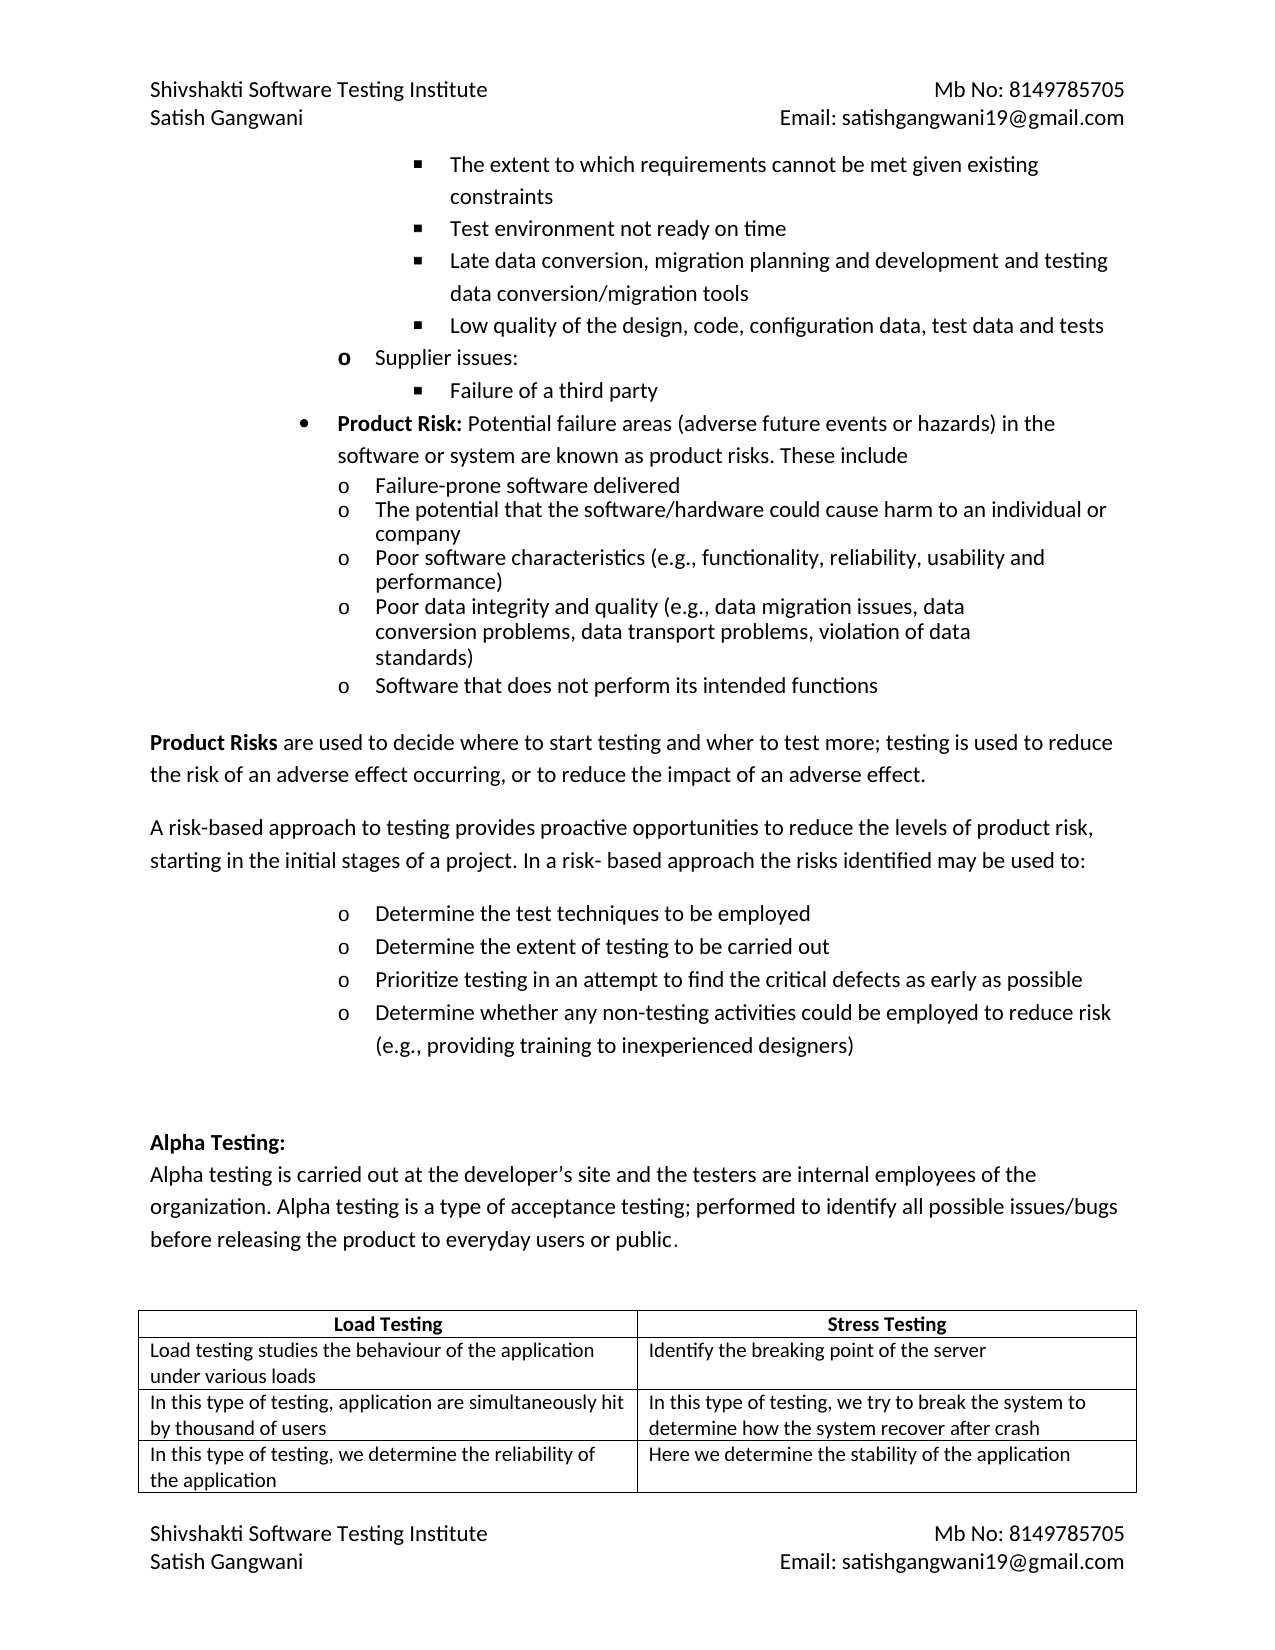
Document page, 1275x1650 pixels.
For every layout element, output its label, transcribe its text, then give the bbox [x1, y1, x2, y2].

list The extent to which requirements cannot be met given existing constraints [412, 150, 1125, 210]
list Software that does not perform its intended functions [337, 671, 1125, 699]
text Alpha testing is carried out at the developer’s site and the testers are internal employees of the organization. Alpha testing is a type of acceptance testing; performed to identify all possible issues/bugs before releasing the product to everyday users or public. [150, 1160, 1125, 1253]
table_header Load Testing [139, 1311, 637, 1337]
list Prioritize testing in an attempt to find the critical defects as early as possible [337, 965, 1125, 994]
list Low quality of the design, code, configuration data, test data and tests [412, 311, 1125, 339]
list Test environment not ready on time [412, 214, 1125, 242]
list Determine the extent of testing to be carried out [337, 932, 1125, 961]
list The potential that the software/hardware could cause harm to an individual or company [337, 498, 1125, 546]
table_cell In this type of testing, application are simultaneously hit by thousand of users [139, 1390, 637, 1440]
list Failure of a third party [412, 377, 1125, 405]
list Poor data integrity and quality (e.g., data migration issues, data conversion problems, data transport problems, violation of data standards) [338, 594, 1025, 671]
list Determine whether any non-testing activities could be employed to reduce risk (e.g., providing training to inexperienced designers) [337, 998, 1125, 1059]
table_cell In this type of testing, we try to break the system to determine how the system recover after crash [638, 1390, 1136, 1440]
table_cell Identify the breaking point of the server [638, 1338, 1136, 1388]
text A risk-based approach to testing provides proactive opportunities to reduce the levels of product risk, starting in the initial stages of a project. In a risk- based approach the risks identified may be used to: [150, 813, 1125, 874]
list Supplier issues: [337, 343, 1125, 372]
table_header Stress Testing [638, 1311, 1136, 1337]
table_cell In this type of testing, we determine the reliability of the application [139, 1441, 637, 1492]
list Late data conversion, migration planning and development and testing data conversion/migration tools [412, 247, 1125, 307]
table_cell Here we determine the stability of the application [638, 1441, 1136, 1492]
table_cell Load testing studies the behaviour of the application under various loads [139, 1338, 637, 1388]
list Product Risk: Potential failure areas (adverse future events or hazards) in the software or system are known as product risks. These include [300, 409, 1125, 469]
text Product Risks are used to decide where to start testing and wher to test more; testing is used to reduce the risk of an adverse effect occurring, or to reduce the impact of an adverse effect. [150, 728, 1125, 788]
text Alpha Testing: [150, 1128, 1125, 1156]
list Poor software characteristics (e.g., functionality, reliability, usability and performance) [337, 546, 1125, 594]
list Failure-prone software delivered [337, 473, 1125, 498]
list Determine the test techniques to be employed [337, 899, 1125, 927]
